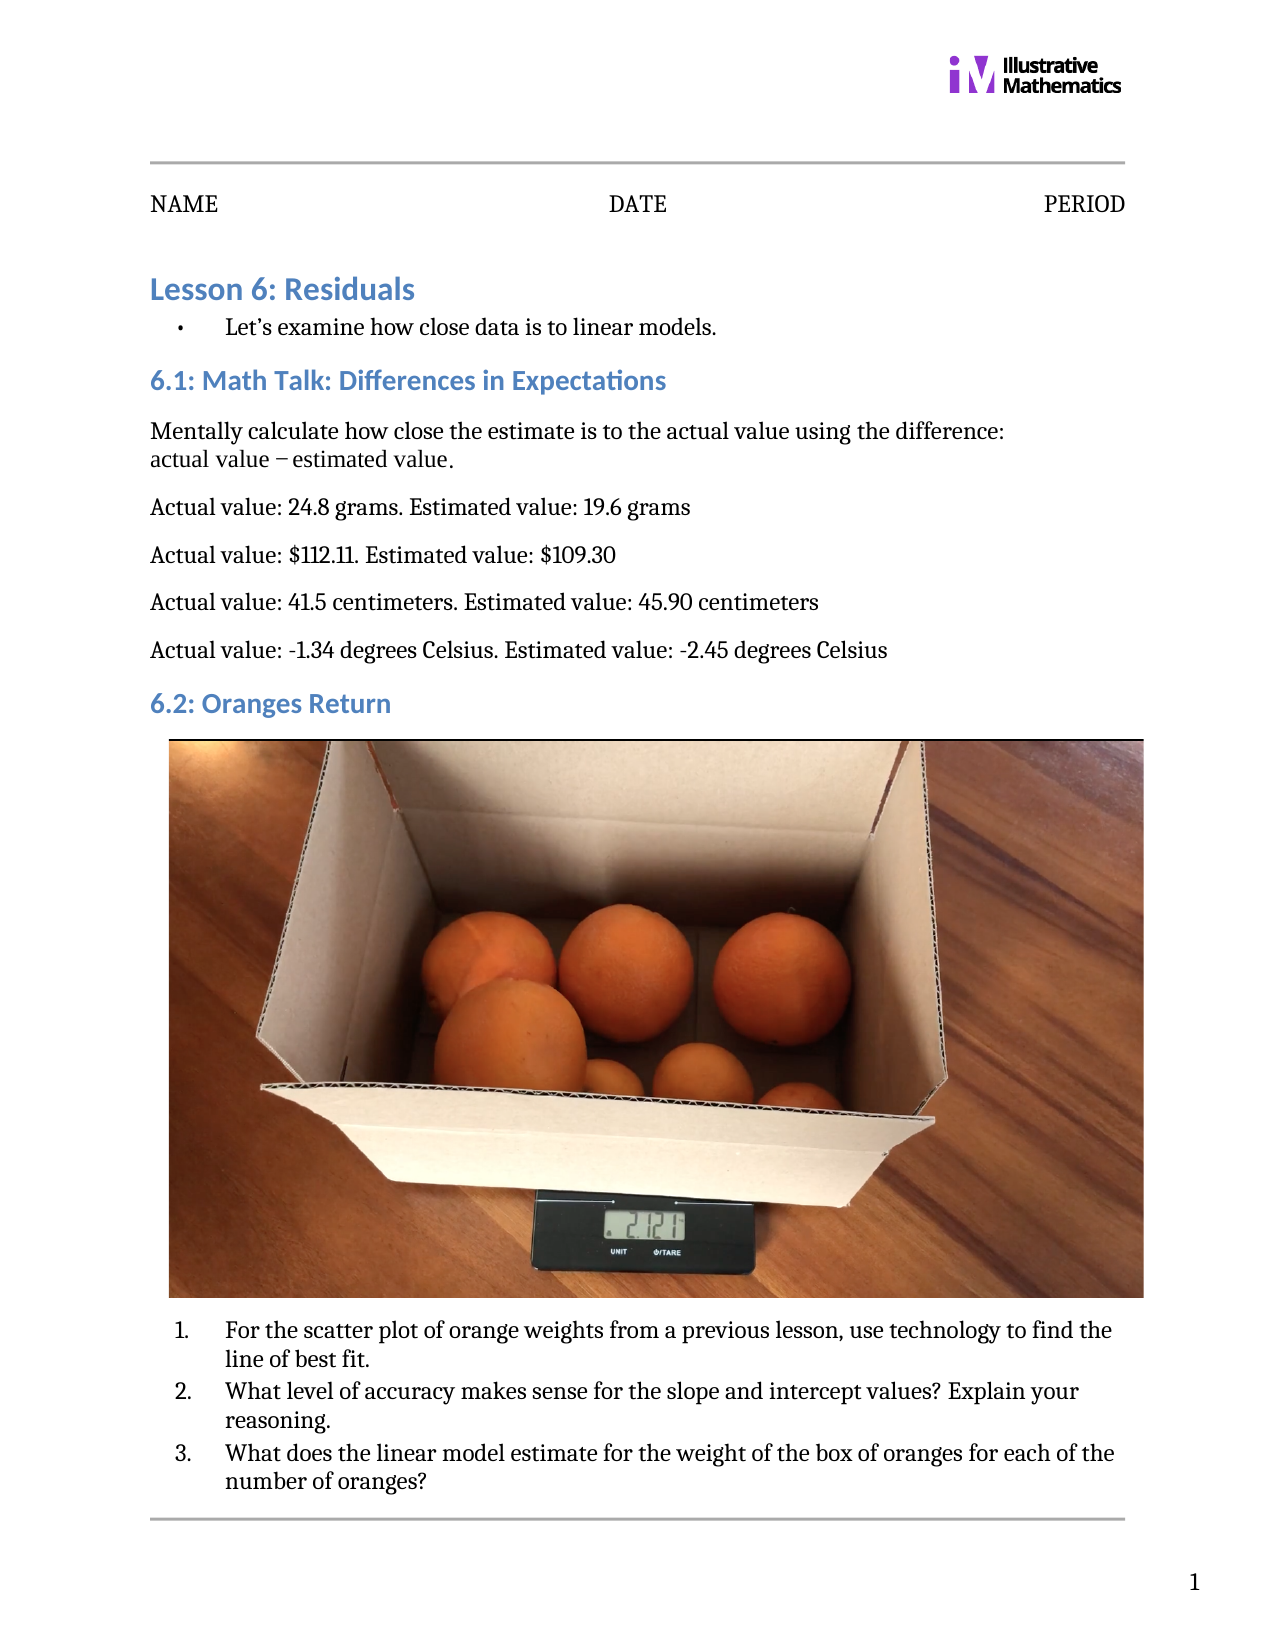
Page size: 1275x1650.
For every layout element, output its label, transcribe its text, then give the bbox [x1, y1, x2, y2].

text Actual value: 24.8 grams. Estimated value: 19.6 grams [150, 493, 1125, 522]
text Actual value: 41.5 centimeters. Estimated value: 45.90 centimeters [150, 588, 1125, 617]
list For the scatter plot of orange weights from a previous lesson, use technology to find the line of best fit. [175, 1316, 1125, 1373]
text Actual value: $112.11. Estimated value: $109.30 [150, 541, 1125, 569]
picture [949, 55, 1121, 93]
list What level of accuracy makes sense for the slope and intercept values? Explain your reasoning. [175, 1377, 1125, 1435]
subtitle 6.2: Oranges Return [150, 685, 1125, 721]
subtitle Lesson 6: Residuals [150, 268, 1125, 309]
text Actual value: -1.34 degrees Celsius. Estimated value: -2.45 degrees Celsius [150, 636, 1125, 664]
subtitle 6.1: Math Talk: Differences in Expectations [150, 362, 1125, 398]
list What does the linear model estimate for the weight of the box of oranges for each of the number of oranges? [175, 1438, 1125, 1496]
text Mentally calculate how close the estimate is to the actual value using the difference: . [150, 417, 1125, 474]
list Let’s examine how close data is to linear models. [175, 313, 1125, 342]
picture [168, 739, 1144, 1298]
